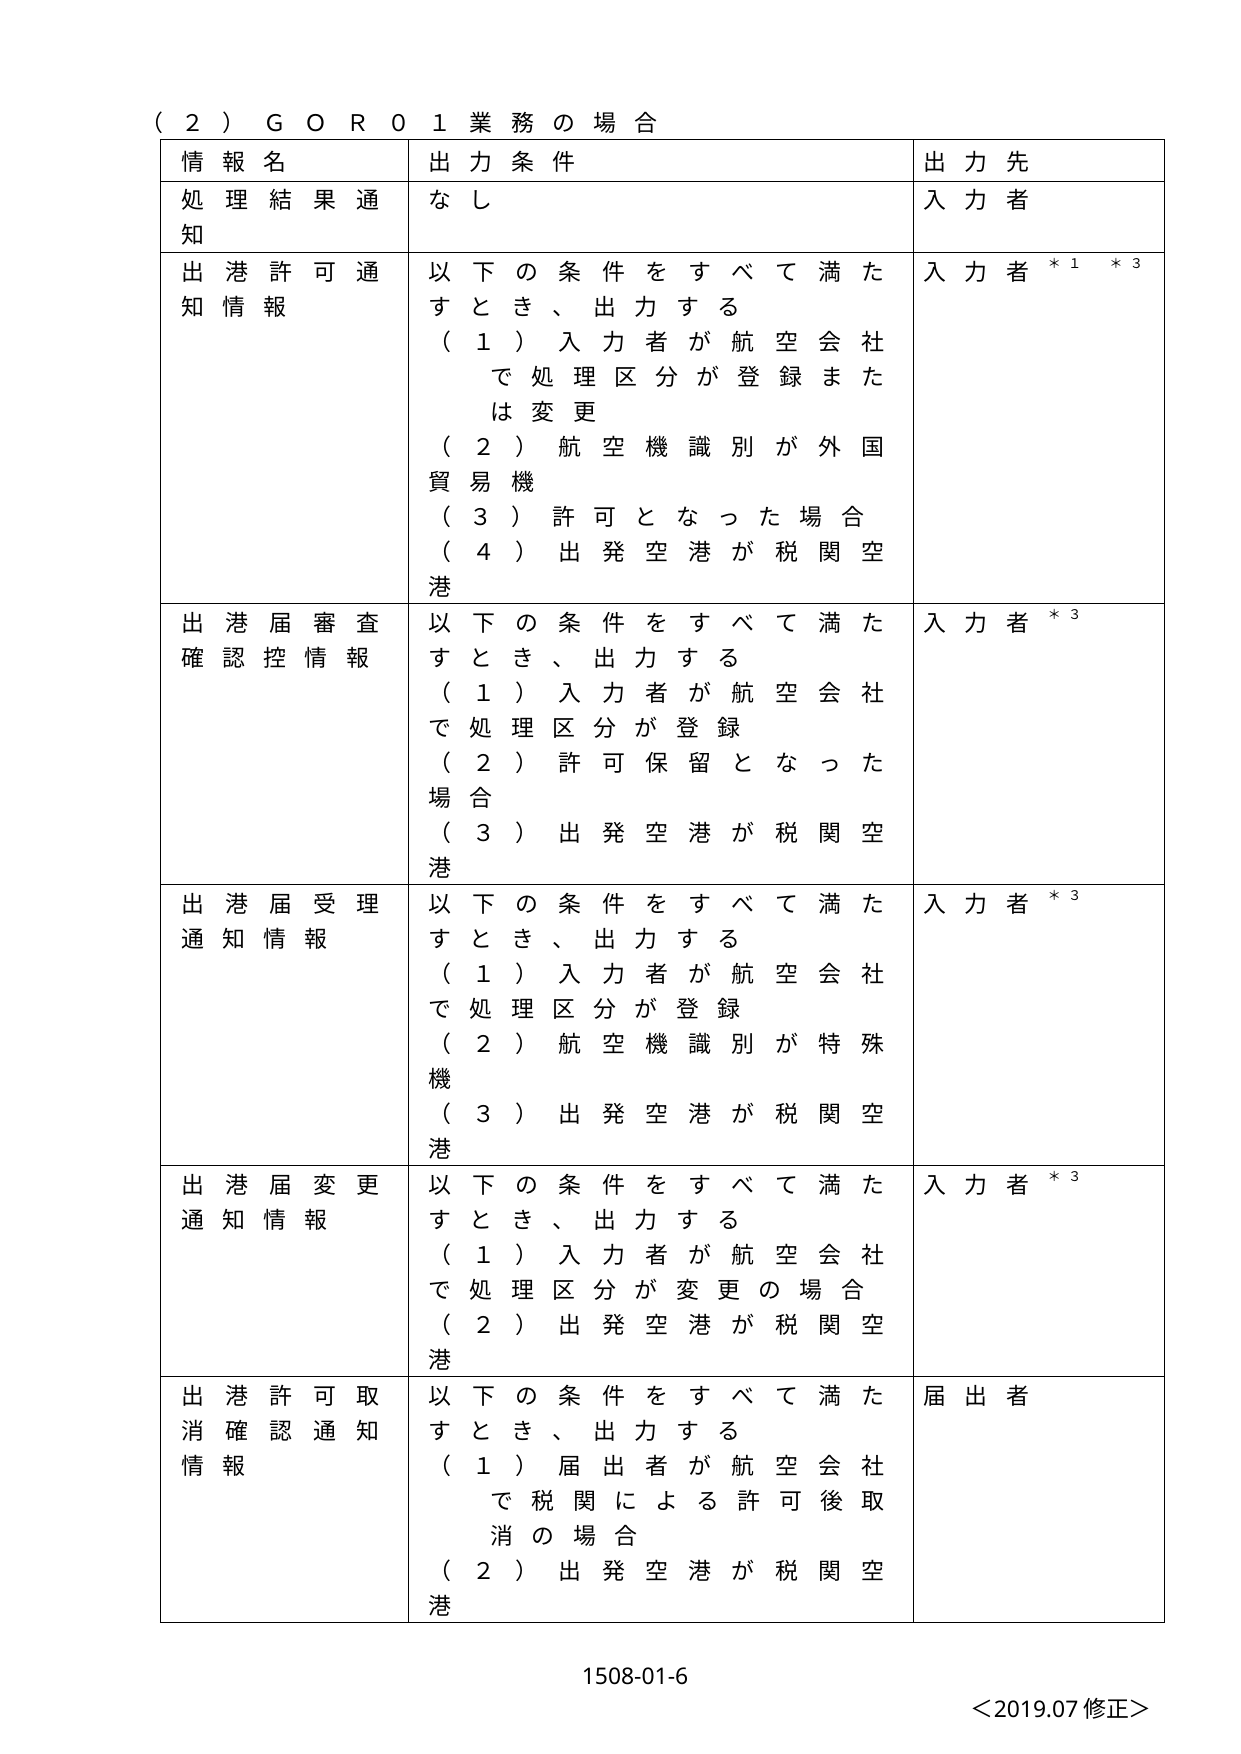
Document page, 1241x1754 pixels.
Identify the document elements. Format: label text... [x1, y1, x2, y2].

table_header 出力条件 [409, 140, 913, 181]
table_cell 以下の条件をすべて満たすとき、出力する （１）届出者が航空会社で税関による許可後取消の場合 （２）出発空港が税関空港 [409, 1377, 913, 1622]
table_cell 出港届審査確認控情報 [161, 604, 408, 884]
table_cell 以下の条件をすべて満たすとき、出力する （１）入力者が航空会社で処理区分が変更の場合 （２）出発空港が税関空港 [409, 1166, 913, 1376]
table_cell 入力者＊３ [914, 1166, 1164, 1376]
table_cell 以下の条件をすべて満たすとき、出力する （１）入力者が航空会社で処理区分が登録または変更 （２）航空機識別が外国貿易機 （３）許可となった場合 （４）出発空港が税関空港 [409, 253, 913, 603]
table_cell 入力者＊３ [914, 604, 1164, 884]
table_cell なし [409, 182, 913, 252]
table_cell 以下の条件をすべて満たすとき、出力する （１）入力者が航空会社で処理区分が登録 （２）航空機識別が特殊機 （３）出発空港が税関空港 [409, 885, 913, 1165]
table_cell 出港許可取消確認通知情報 [161, 1377, 408, 1622]
table_cell 入力者 [914, 182, 1164, 252]
table_cell 処理結果通知 [161, 182, 408, 252]
table_cell 入力者＊１ ＊３ [914, 253, 1164, 603]
table_cell 出港届受理通知情報 [161, 885, 408, 1165]
table_header 情報名 [161, 140, 408, 181]
table_cell 入力者＊３ [914, 885, 1164, 1165]
table_cell 出港許可通知情報 [161, 253, 408, 603]
table_header 出力先 [914, 140, 1164, 181]
table_cell 以下の条件をすべて満たすとき、出力する （１）入力者が航空会社で処理区分が登録 （２）許可保留となった場合 （３）出発空港が税関空港 [409, 604, 913, 884]
table_cell 出港届変更通知情報 [161, 1166, 408, 1376]
text （２）ＧＯＲ０１業務の場合 [119, 104, 1150, 139]
table_cell 届出者 [914, 1377, 1164, 1622]
